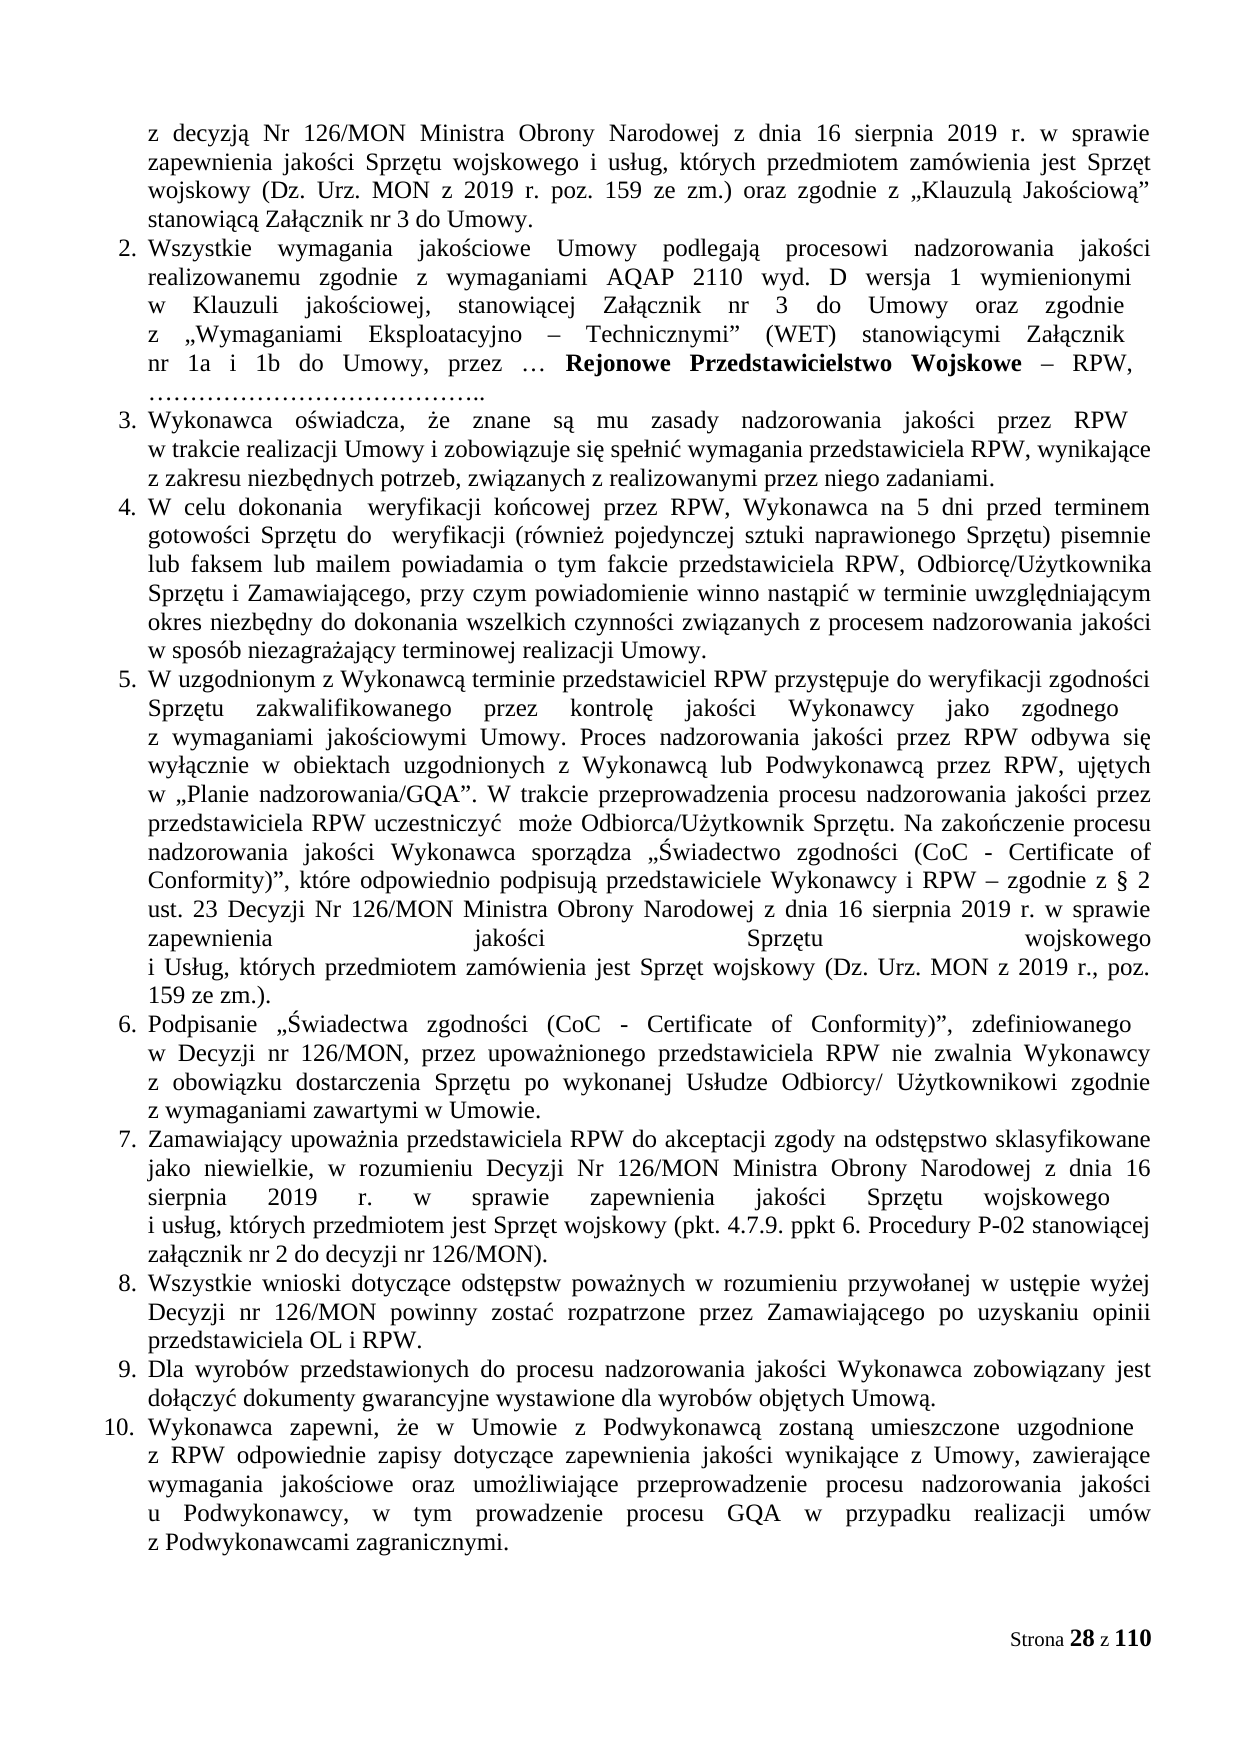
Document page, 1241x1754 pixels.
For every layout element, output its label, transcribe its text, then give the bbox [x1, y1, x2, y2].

list Wszystkie wymagania jakościowe Umowy podlegają procesowi nadzorowania jakości realizowanemu zgodnie z wymaganiami AQAP 2110 wyd. D wersja 1 wymienionymi w Klauzuli jakościowej, stanowiącej Załącznik nr 3 do Umowy oraz zgodnie z „Wymaganiami Eksploatacyjno – Technicznymi” (WET) stanowiącymi Załącznik nr 1a i 1b do Umowy, przez … Rejonowe Przedstawicielstwo Wojskowe – RPW, ………………………………….. [118, 233, 1152, 406]
list Wszystkie wnioski dotyczące odstępstw poważnych w rozumieniu przywołanej w ustępie wyżej Decyzji nr 126/MON powinny zostać rozpatrzone przez Zamawiającego po uzyskaniu opinii przedstawiciela OL i RPW. [118, 1268, 1152, 1354]
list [118, 118, 1152, 233]
list W celu dokonania weryfikacji końcowej przez RPW, Wykonawca na 5 dni przed terminem gotowości Sprzętu do weryfikacji (również pojedynczej sztuki naprawionego Sprzętu) pisemnie lub faksem lub mailem powiadamia o tym fakcie przedstawiciela RPW, Odbiorcę/Użytkownika Sprzętu i Zamawiającego, przy czym powiadomienie winno nastąpić w terminie uwzględniającym okres niezbędny do dokonania wszelkich czynności związanych z procesem nadzorowania jakości w sposób niezagrażający terminowej realizacji Umowy. [118, 492, 1152, 664]
list Podpisanie „Świadectwa zgodności (CoC - Certificate of Conformity)”, zdefiniowanego w Decyzji nr 126/MON, przez upoważnionego przedstawiciela RPW nie zwalnia Wykonawcy z obowiązku dostarczenia Sprzętu po wykonanej Usłudze Odbiorcy/ Użytkownikowi zgodnie z wymaganiami zawartymi w Umowie. [118, 1009, 1152, 1124]
list Wykonawca oświadcza, że znane są mu zasady nadzorowania jakości przez RPW w trakcie realizacji Umowy i zobowiązuje się spełnić wymagania przedstawiciela RPW, wynikające z zakresu niezbędnych potrzeb, związanych z realizowanymi przez niego zadaniami. [118, 406, 1152, 492]
list Zamawiający upoważnia przedstawiciela RPW do akceptacji zgody na odstępstwo sklasyfikowane jako niewielkie, w rozumieniu Decyzji Nr 126/MON Ministra Obrony Narodowej z dnia 16 sierpnia 2019 r. w sprawie zapewnienia jakości Sprzętu wojskowego i usług, których przedmiotem jest Sprzęt wojskowy (pkt. 4.7.9. ppkt 6. Procedury P-02 stanowiącej załącznik nr 2 do decyzji nr 126/MON). [118, 1124, 1152, 1268]
list W uzgodnionym z Wykonawcą terminie przedstawiciel RPW przystępuje do weryfikacji zgodności Sprzętu zakwalifikowanego przez kontrolę jakości Wykonawcy jako zgodnego z wymaganiami jakościowymi Umowy. Proces nadzorowania jakości przez RPW odbywa się wyłącznie w obiektach uzgodnionych z Wykonawcą lub Podwykonawcą przez RPW, ujętych w „Planie nadzorowania/GQA”. W trakcie przeprowadzenia procesu nadzorowania jakości przez przedstawiciela RPW uczestniczyć może Odbiorca/Użytkownik Sprzętu. Na zakończenie procesu nadzorowania jakości Wykonawca sporządza „Świadectwo zgodności (CoC - Certificate of Conformity)”, które odpowiednio podpisują przedstawiciele Wykonawcy i RPW – zgodnie z § 2 ust. 23 Decyzji Nr 126/MON Ministra Obrony Narodowej z dnia 16 sierpnia 2019 r. w sprawie zapewnienia jakości Sprzętu wojskowego i Usług, których przedmiotem zamówienia jest Sprzęt wojskowy (Dz. Urz. MON z 2019 r., poz. 159 ze zm.). [118, 664, 1152, 1009]
list Wykonawca zapewni, że w Umowie z Podwykonawcą zostaną umieszczone uzgodnione z RPW odpowiednie zapisy dotyczące zapewnienia jakości wynikające z Umowy, zawierające wymagania jakościowe oraz umożliwiające przeprowadzenie procesu nadzorowania jakości u Podwykonawcy, w tym prowadzenie procesu GQA w przypadku realizacji umów z Podwykonawcami zagranicznymi. [103, 1412, 1152, 1556]
list Dla wyrobów przedstawionych do procesu nadzorowania jakości Wykonawca zobowiązany jest dołączyć dokumenty gwarancyjne wystawione dla wyrobów objętych Umową. [118, 1354, 1152, 1412]
